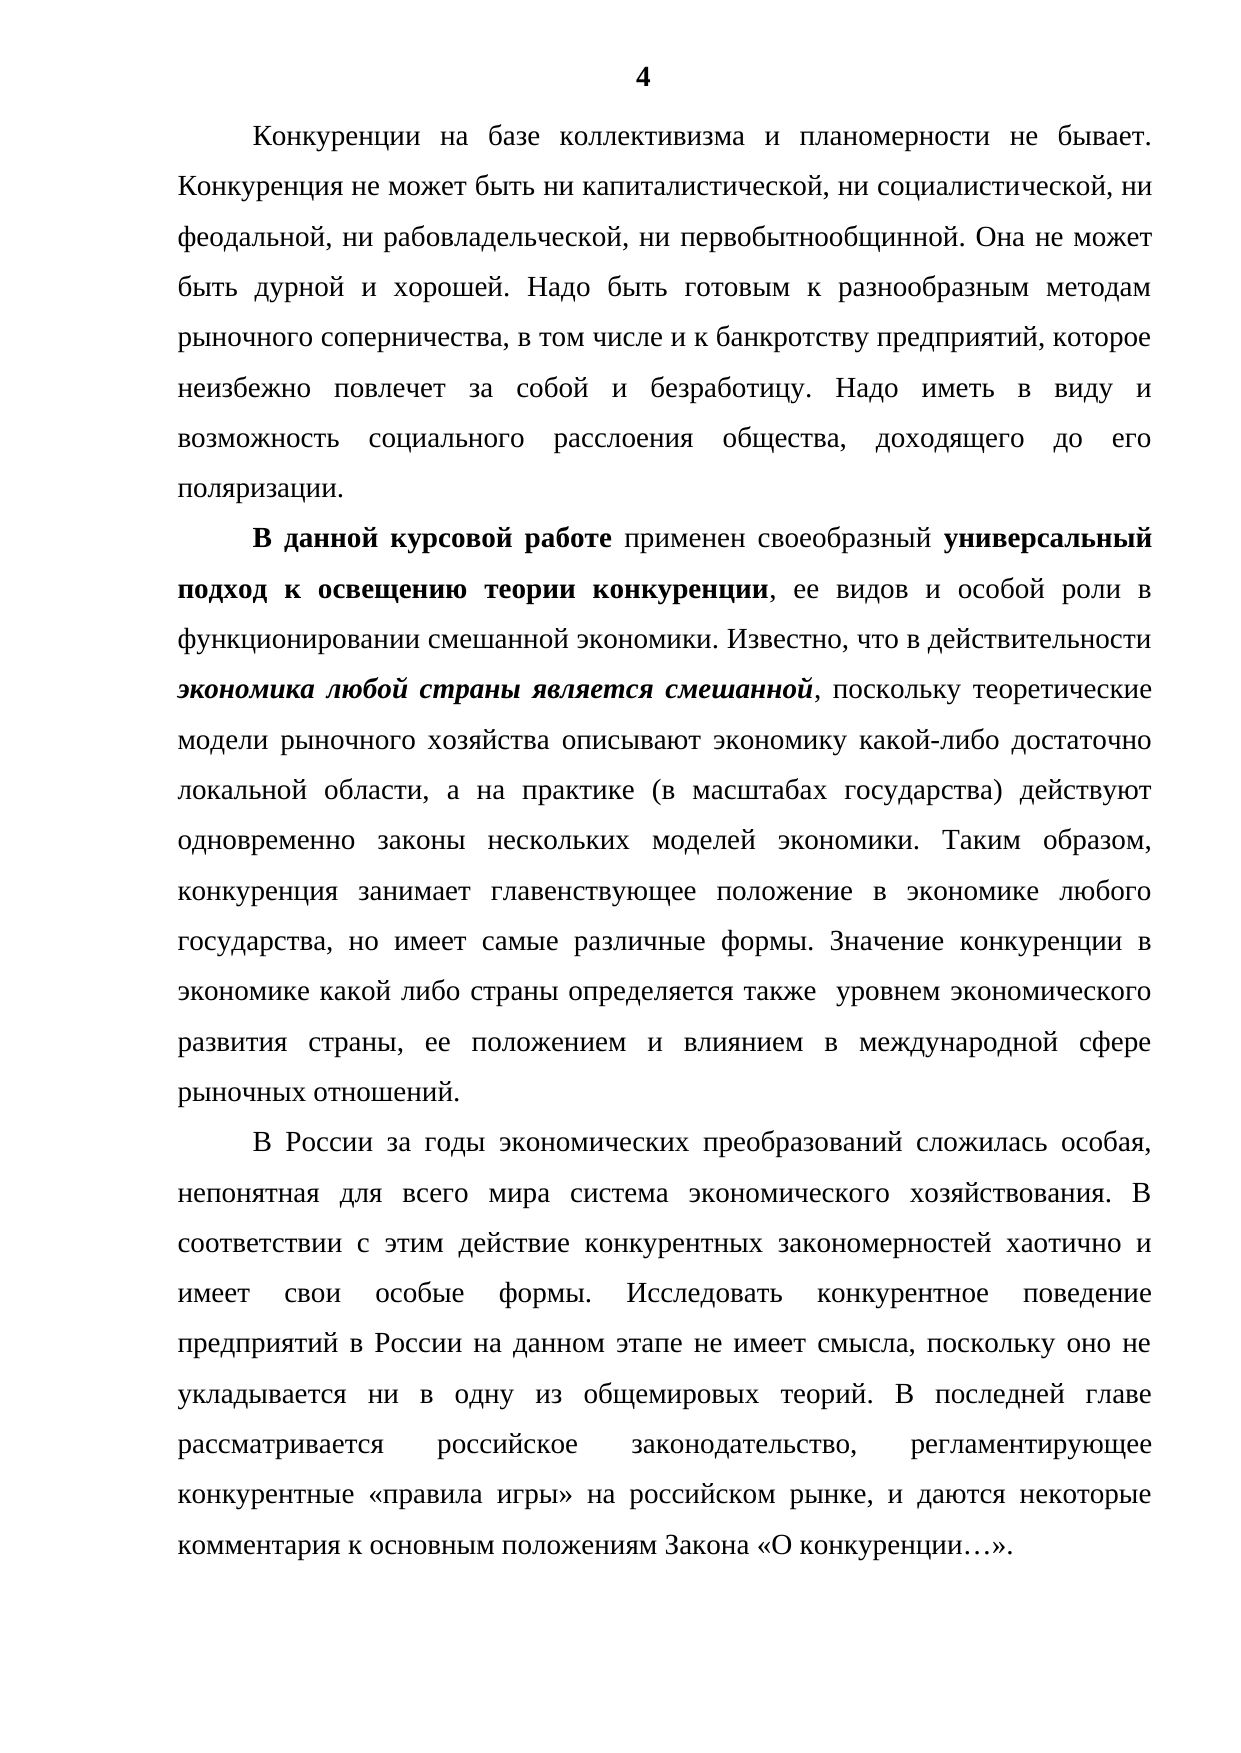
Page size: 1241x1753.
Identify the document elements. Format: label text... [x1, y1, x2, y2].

text В России за годы экономических преобразований сложилась особая, непонятная для всего мира система экономического хозяйствования. В соответствии с этим действие конкурентных закономерностей хаотично и имеет свои особые формы. Исследовать конкурентное поведение предприятий в России на данном этапе не имеет смысла, поскольку оно не укладывается ни в одну из общемировых теорий. В последней главе рассматривается российское законодательство, регламентирующее конкурентные «правила игры» на российском рынке, и даются некоторые комментария к основным положениям Закона «О конкуренции…». [177, 1124, 1152, 1560]
text В данной курсовой работе применен своеобразный универсальный подход к освещению теории конкуренции, ее видов и особой роли в функционировании смешанной экономики. Известно, что в действительности экономика любой страны является смешанной, поскольку теоретические модели рыночного хозяйства описывают экономику какой-либо достаточно локальной области, а на практике (в масштабах государства) действуют одновременно законы нескольких моделей экономики. Таким образом, конкуренция занимает главенствующее положение в экономике любого государства, но имеет самые различные формы. Значение конкуренции в экономике какой либо страны определяется также уровнем экономического развития страны, ее положением и влиянием в международной сфере рыночных отношений. [177, 521, 1152, 1108]
text Конкуренции на базе коллективизма и планомерности не бывает. Конкуренция не может быть ни капиталистической, ни социалистической, ни феодальной, ни рабовладельческой, ни первобытнообщинной. Она не может быть дурной и хорошей. Надо быть готовым к разнообразным методам рыночного соперничества, в том числе и к банкротству предприятий, которое неизбежно повлечет за собой и безработицу. Надо иметь в виду и возможность социального расслоения общества, доходящего до его поляризации. [177, 118, 1152, 504]
